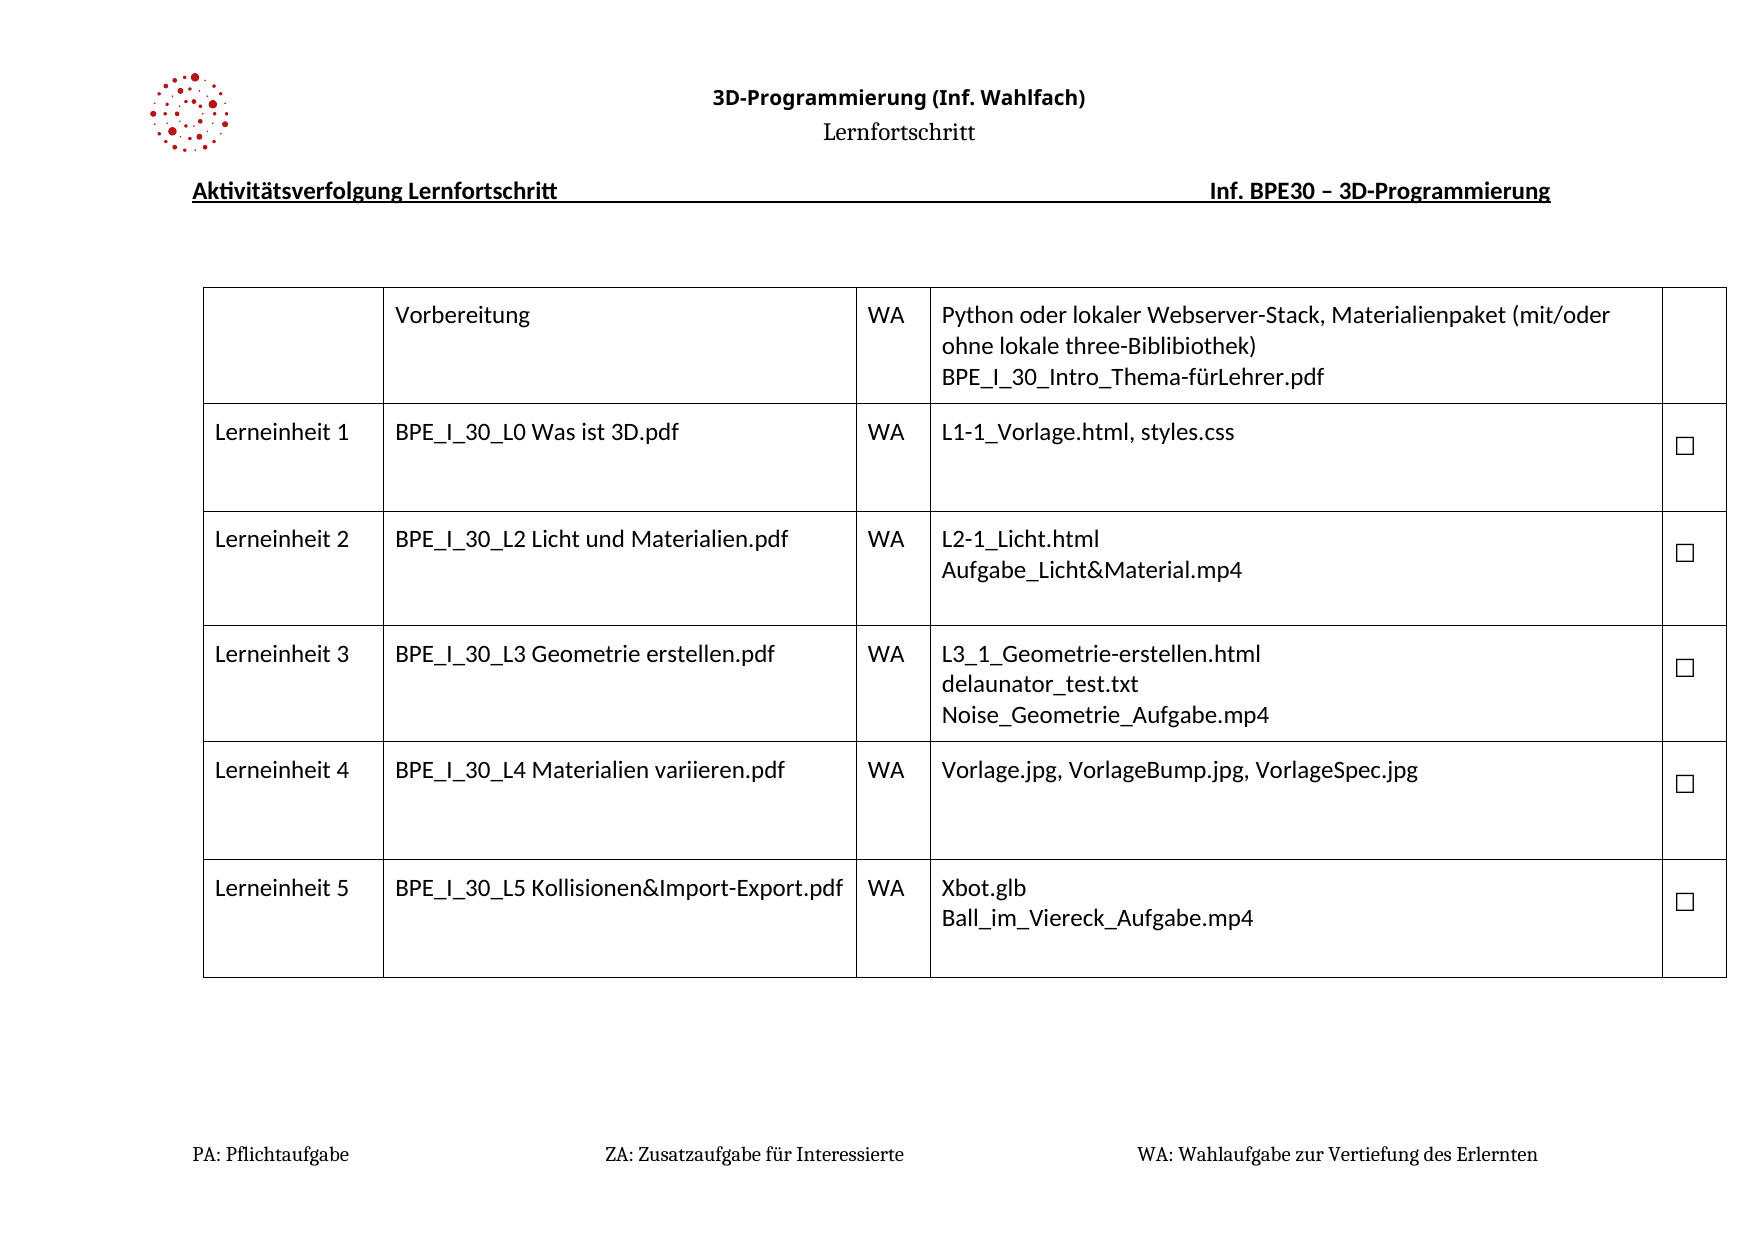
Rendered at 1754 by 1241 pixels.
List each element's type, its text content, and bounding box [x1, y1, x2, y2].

table_cell Lerneinheit 4 [204, 742, 383, 859]
picture [150, 73, 229, 152]
table_cell BPE_I_30_L2 Licht und Materialien.pdf [384, 512, 856, 625]
table_cell BPE_I_30_L3 Geometrie erstellen.pdf [384, 626, 856, 741]
table_cell WA [857, 860, 930, 977]
table_header [1663, 288, 1726, 403]
table_cell Lerneinheit 2 [204, 512, 383, 625]
table_cell BPE_I_30_L0 Was ist 3D.pdf [384, 404, 856, 511]
table_cell Lerneinheit 1 [204, 404, 383, 511]
table_cell [1663, 626, 1726, 741]
table_header Python oder lokaler Webserver-Stack, Materialienpaket (mit/oder ohne lokale three-Biblibiothek) BPE_I_30_Intro_Thema-fürLehrer.pdf [931, 288, 1662, 403]
table_header WA [857, 288, 930, 403]
table_cell BPE_I_30_L4 Materialien variieren.pdf [384, 742, 856, 859]
table_cell Xbot.glb Ball_im_Viereck_Aufgabe.mp4 [931, 860, 1662, 977]
table_cell WA [857, 404, 930, 511]
table_header Vorbereitung [384, 288, 856, 403]
table_cell WA [857, 626, 930, 741]
table_cell L3_1_Geometrie-erstellen.html delaunator_test.txt Noise_Geometrie_Aufgabe.mp4 [931, 626, 1662, 741]
table_cell [1663, 742, 1726, 859]
table_header [204, 288, 383, 403]
table_cell Vorlage.jpg, VorlageBump.jpg, VorlageSpec.jpg [931, 742, 1662, 859]
table_cell BPE_I_30_L5 Kollisionen&Import-Export.pdf [384, 860, 856, 977]
table_cell L1-1_Vorlage.html, styles.css [931, 404, 1662, 511]
table_cell [1663, 860, 1726, 977]
table_cell Lerneinheit 3 [204, 626, 383, 741]
table_cell Lerneinheit 5 [204, 860, 383, 977]
table_cell [1663, 404, 1726, 511]
text Aktivitätsverfolgung Lernfortschritt Inf. BPE30 – 3D-Programmierung [192, 175, 1606, 206]
table_cell L2-1_Licht.html Aufgabe_Licht&Material.mp4 [931, 512, 1662, 625]
table_cell WA [857, 512, 930, 625]
table_cell [1663, 512, 1726, 625]
table_cell WA [857, 742, 930, 859]
